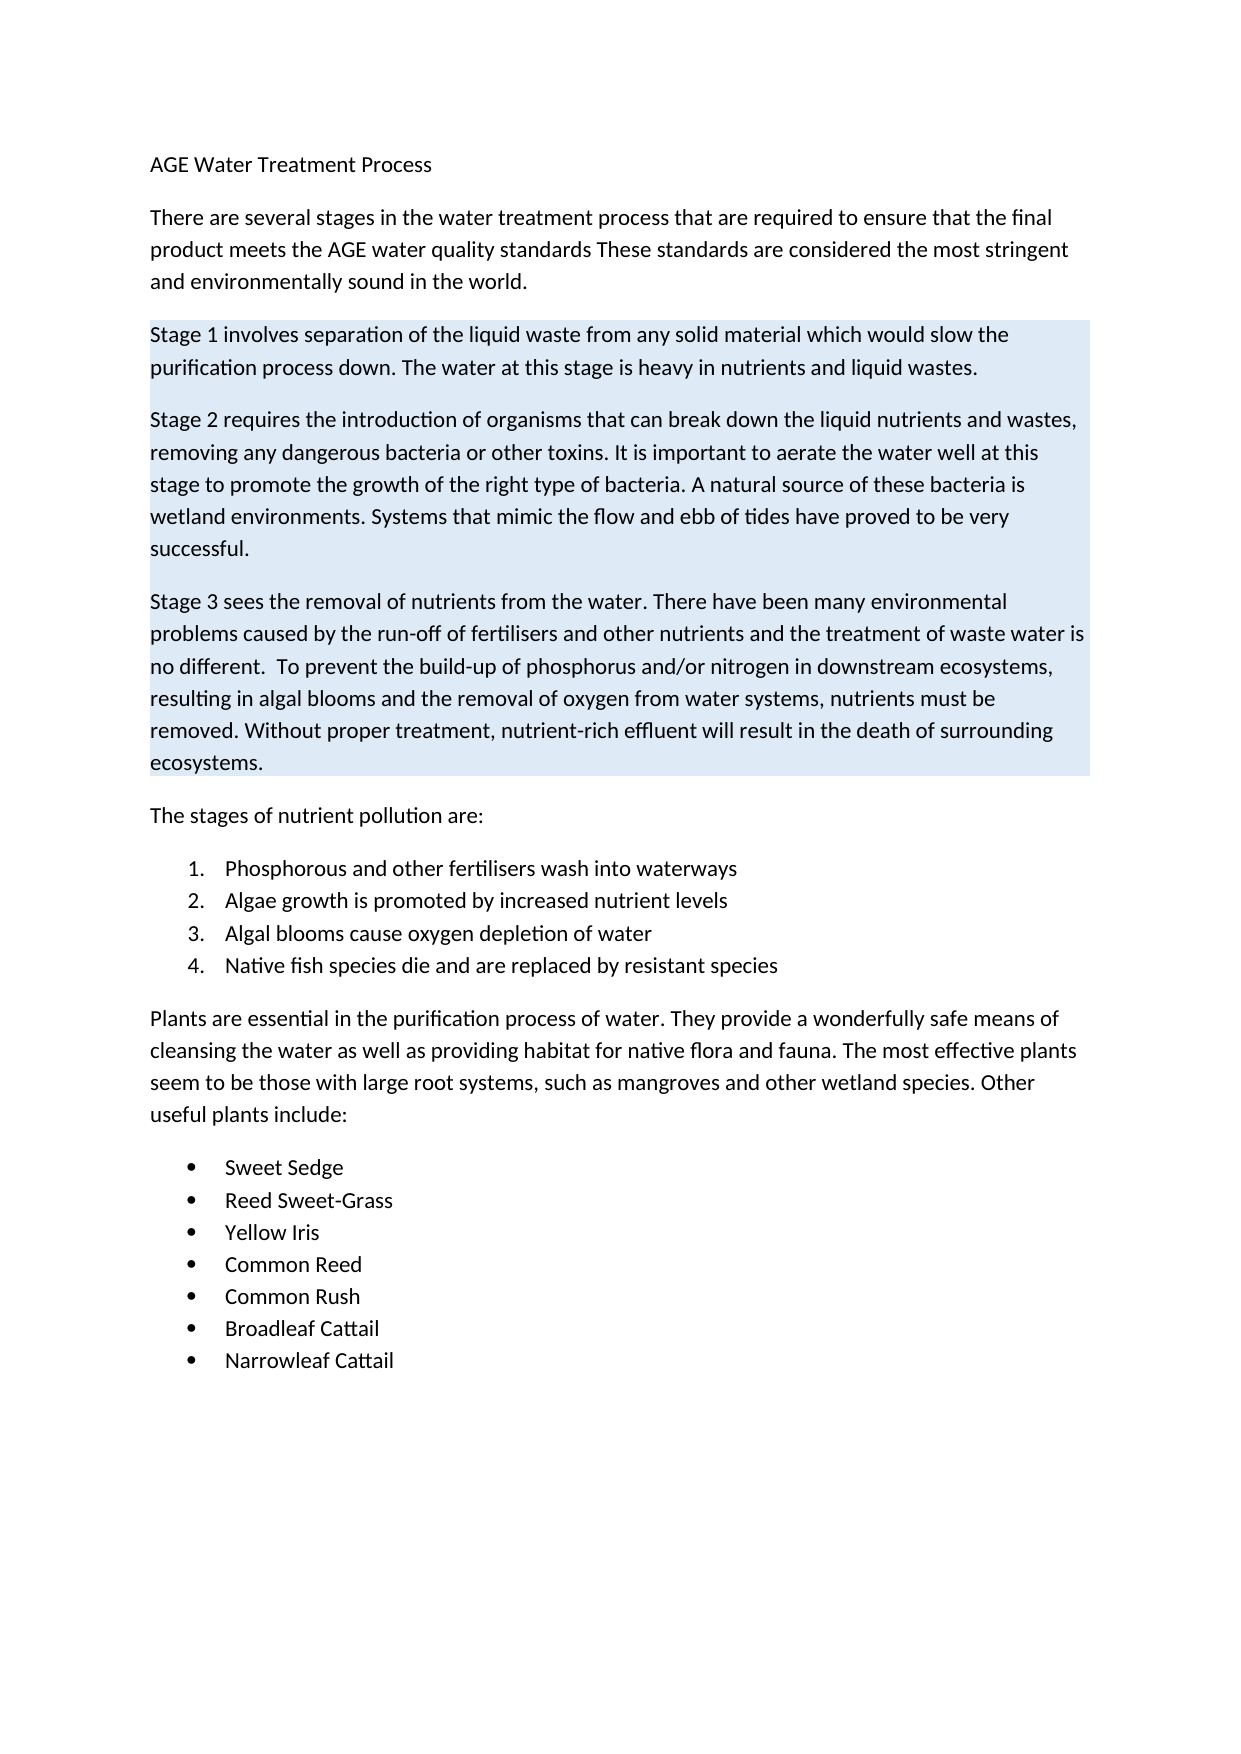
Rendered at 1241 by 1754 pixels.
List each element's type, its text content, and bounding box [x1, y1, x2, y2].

list Sweet Sedge [187, 1153, 1090, 1182]
list Yellow Iris [187, 1218, 1090, 1246]
text The stages of nutrient pollution are: [150, 801, 1090, 829]
text Plants are essential in the purification process of water. They provide a wonderfully safe means of cleansing the water as well as providing habitat for native flora and fauna. The most effective plants seem to be those with large root systems, such as mangroves and other wetland species. Other useful plants include: [150, 1004, 1090, 1128]
list Narrowleaf Cattail [187, 1347, 1090, 1375]
list Phosphorous and other fertilisers wash into waterways [187, 854, 1090, 882]
list Algal blooms cause oxygen depletion of water [187, 919, 1090, 947]
list Broadleaf Cattail [187, 1314, 1090, 1342]
text There are several stages in the water treatment process that are required to ensure that the final product meets the AGE water quality standards These standards are considered the most stringent and environmentally sound in the world. [150, 203, 1090, 295]
text Stage 1 involves separation of the liquid waste from any solid material which would slow the purification process down. The water at this stage is heavy in nutrients and liquid wastes. [150, 320, 1090, 381]
list Native fish species die and are replaced by resistant species [187, 951, 1090, 979]
list Reed Sweet-Grass [187, 1186, 1090, 1214]
text AGE Water Treatment Process [150, 150, 1090, 178]
text Stage 2 requires the introduction of organisms that can break down the liquid nutrients and wastes, removing any dangerous bacteria or other toxins. It is important to aerate the water well at this stage to promote the growth of the right type of bacteria. A natural source of these bacteria is wetland environments. Systems that mimic the flow and ebb of tides have proved to be very successful. [150, 406, 1090, 562]
text Stage 3 sees the removal of nutrients from the water. There have been many environmental problems caused by the run-off of fertilisers and other nutrients and the treatment of waste water is no different. To prevent the build-up of phosphorus and/or nitrogen in downstream ecosystems, resulting in algal blooms and the removal of oxygen from water systems, nutrients must be removed. Without proper treatment, nutrient-rich effluent will result in the death of surrounding ecosystems. [150, 587, 1090, 776]
list Common Reed [187, 1250, 1090, 1278]
list Algae growth is promoted by increased nutrient levels [187, 887, 1090, 914]
list Common Rush [187, 1282, 1090, 1310]
